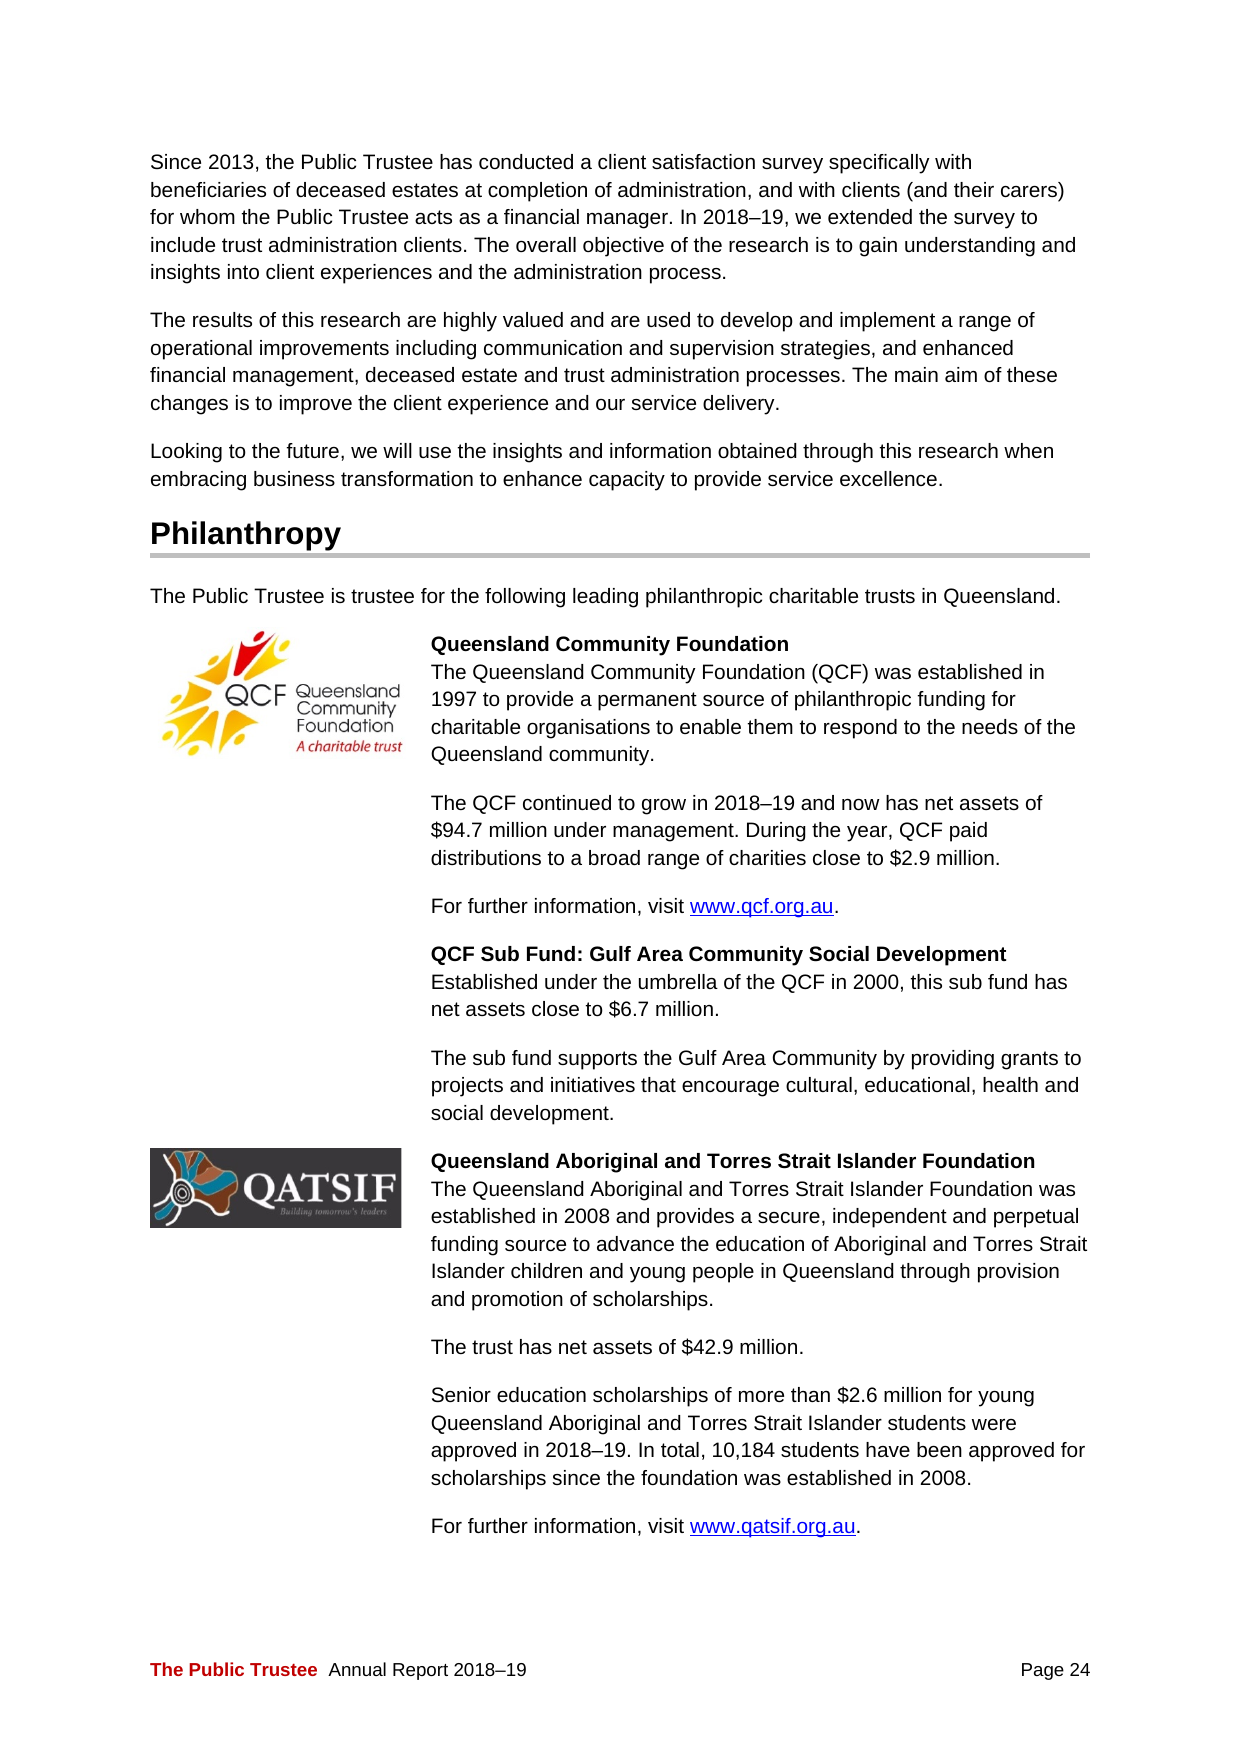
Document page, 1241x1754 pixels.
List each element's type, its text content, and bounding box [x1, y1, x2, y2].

text Since 2013, the Public Trustee has conducted a client satisfaction survey specifically with beneficiaries of deceased estates at completion of administration, and with clients (and their carers) for whom the Public Trustee acts as a financial manager. In 2018–19, we extended the survey to include trust administration clients. The overall objective of the research is to gain understanding and insights into client experiences and the administration process. [150, 150, 1090, 284]
text Senior education scholarships of more than $2.6 million for young Queensland Aboriginal and Torres Strait Islander students were approved in 2018–19. In total, 10,184 students have been approved for scholarships since the foundation was established in 2008. [431, 1383, 1090, 1489]
text The results of this research are highly valued and are used to develop and implement a range of operational improvements including communication and supervision strategies, and enhanced financial management, deceased estate and trust administration processes. The main aim of these changes is to improve the client experience and our service delivery. [150, 308, 1090, 415]
text Queensland Community Foundation The Queensland Community Foundation (QCF) was established in 1997 to provide a permanent source of philanthropic funding for charitable organisations to enable them to respond to the needs of the Queensland community. [431, 632, 1090, 766]
text The QCF continued to grow in 2018–19 and now has net assets of $94.7 million under management. During the year, QCF paid distributions to a broad range of charities close to $2.9 million. [431, 791, 1090, 869]
text The Public Trustee is trustee for the following leading philanthropic charitable trusts in Queensland. [150, 584, 1090, 608]
text QCF Sub Fund: Gulf Area Community Social Development Established under the umbrella of the QCF in 2000, this sub fund has net assets close to $6.7 million. [431, 942, 1090, 1021]
text For further information, visit www.qcf.org.au. [431, 894, 1090, 918]
picture [150, 1148, 402, 1228]
subtitle Philanthropy [150, 515, 1090, 553]
text The sub fund supports the Gulf Area Community by providing grants to projects and initiatives that encourage cultural, educational, health and social development. [431, 1046, 1090, 1124]
text For further information, visit www.qatsif.org.au. [431, 1514, 1090, 1538]
text Looking to the future, we will use the insights and information obtained through this research when embracing business transformation to enhance capacity to provide service excellence. [150, 439, 1090, 491]
text The trust has net assets of $42.9 million. [431, 1335, 1090, 1359]
text Queensland Aboriginal and Torres Strait Islander Foundation The Queensland Aboriginal and Torres Strait Islander Foundation was established in 2008 and provides a secure, independent and perpetual funding source to advance the education of Aboriginal and Torres Strait Islander children and young people in Queensland through provision and promotion of scholarships. [431, 1149, 1090, 1310]
picture [157, 627, 407, 759]
